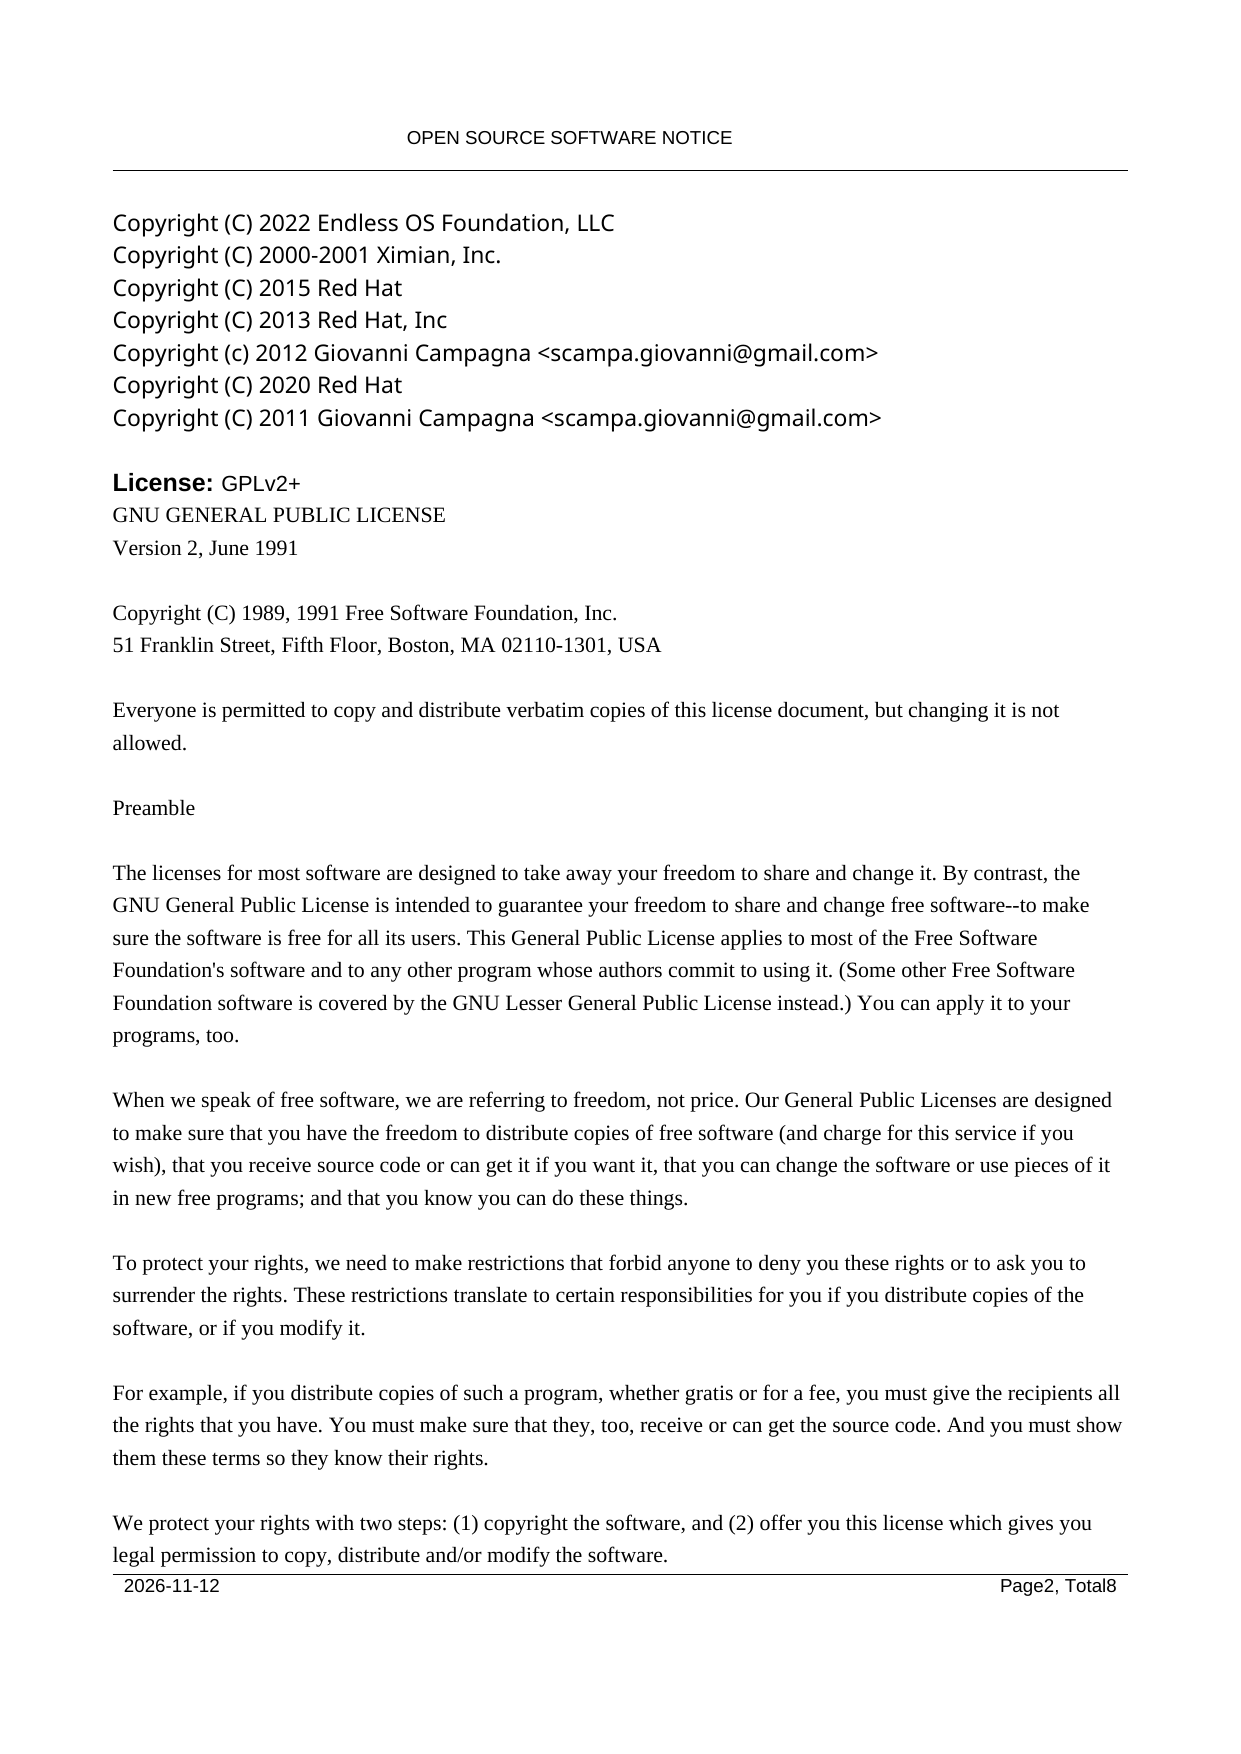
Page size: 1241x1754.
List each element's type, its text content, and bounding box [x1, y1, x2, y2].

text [112, 499, 1128, 1571]
text License: GPLv2+ [112, 466, 1128, 499]
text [112, 206, 1128, 466]
